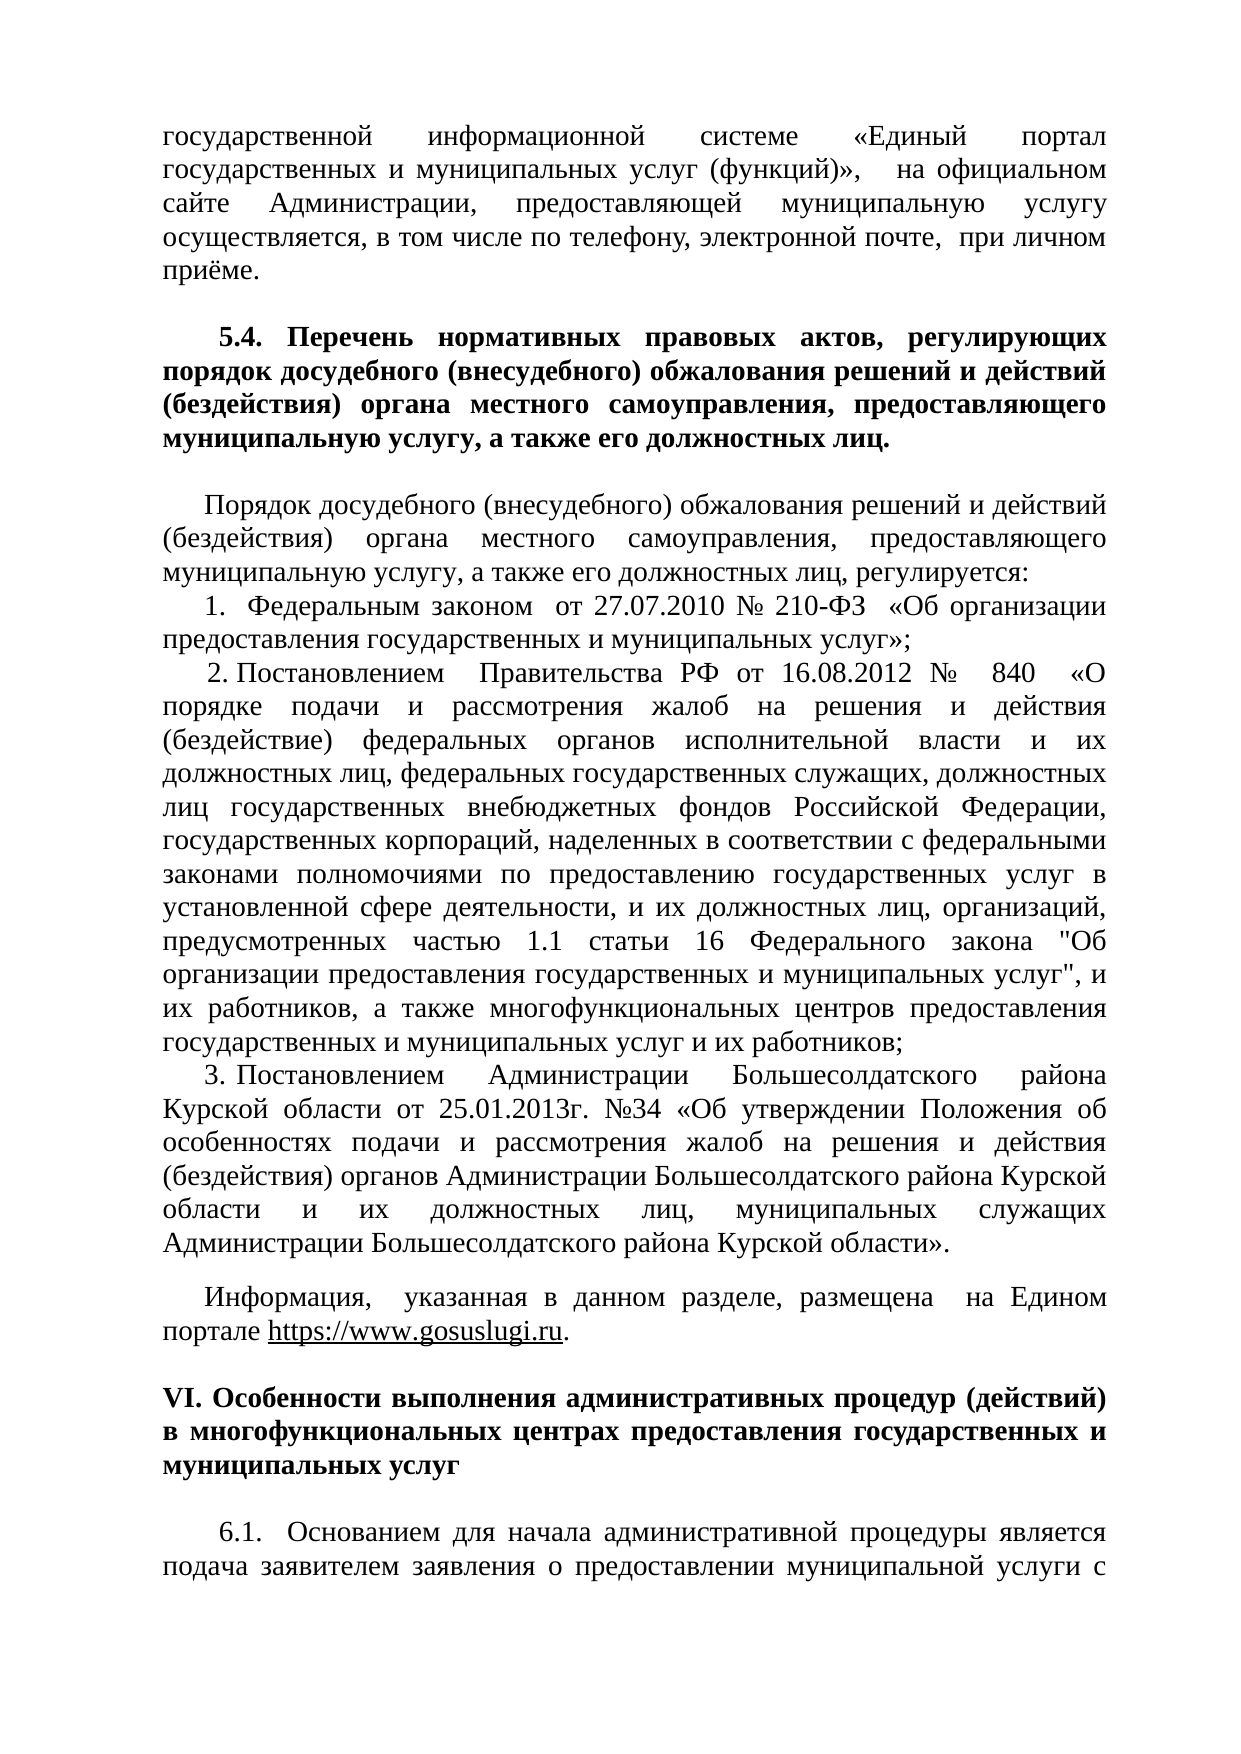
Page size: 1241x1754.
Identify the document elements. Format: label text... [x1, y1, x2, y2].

list Постановлением Правительства РФ от 16.08.2012 № 840 «О порядке подачи и рассмотрения жалоб на решения и действия (бездействие) федеральных органов исполнительной власти и их должностных лиц, федеральных государственных служащих, должностных лиц государственных внебюджетных фондов Российской Федерации, государственных корпораций, наделенных в соответствии с федеральными законами полномочиями по предоставлению государственных услуг в установленной сфере деятельности, и их должностных лиц, организаций, предусмотренных частью 1.1 статьи 16 Федерального закона "Об организации предоставления государственных и муниципальных услуг", и их работников, а также многофункциональных центров предоставления государственных и муниципальных услуг и их работников; [162, 655, 1107, 1057]
list Постановлением Администрации Большесолдатского района Курской области от 25.01.2013г. №34 «Об утверждении Положения об особенностях подачи и рассмотрения жалоб на решения и действия (бездействия) органов Администрации Большесолдатского района Курской области и их должностных лиц, муниципальных служащих Администрации Большесолдатского района Курской области». [162, 1057, 1107, 1258]
text Информация, указанная в данном разделе, размещена на Едином портале https://www.gosuslugi.ru. [162, 1279, 1107, 1346]
text Порядок досудебного (внесудебного) обжалования решений и действий (бездействия) органа местного самоуправления, предоставляющего муниципальную услугу, а также его должностных лиц, регулируется: [162, 487, 1107, 588]
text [162, 118, 1107, 286]
list Федеральным законом от 27.07.2010 № 210-ФЗ «Об организации предоставления государственных и муниципальных услуг»; [162, 588, 1107, 655]
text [162, 1514, 1107, 1581]
text 5.4. Перечень нормативных правовых актов, регулирующих порядок досудебного (внесудебного) обжалования решений и действий (бездействия) органа местного самоуправления, предоставляющего муниципальную услугу, а также его должностных лиц. [162, 319, 1107, 453]
text VI. Особенности выполнения административных процедур (действий) в многофункциональных центрах предоставления государственных и муниципальных услуг [162, 1380, 1107, 1481]
